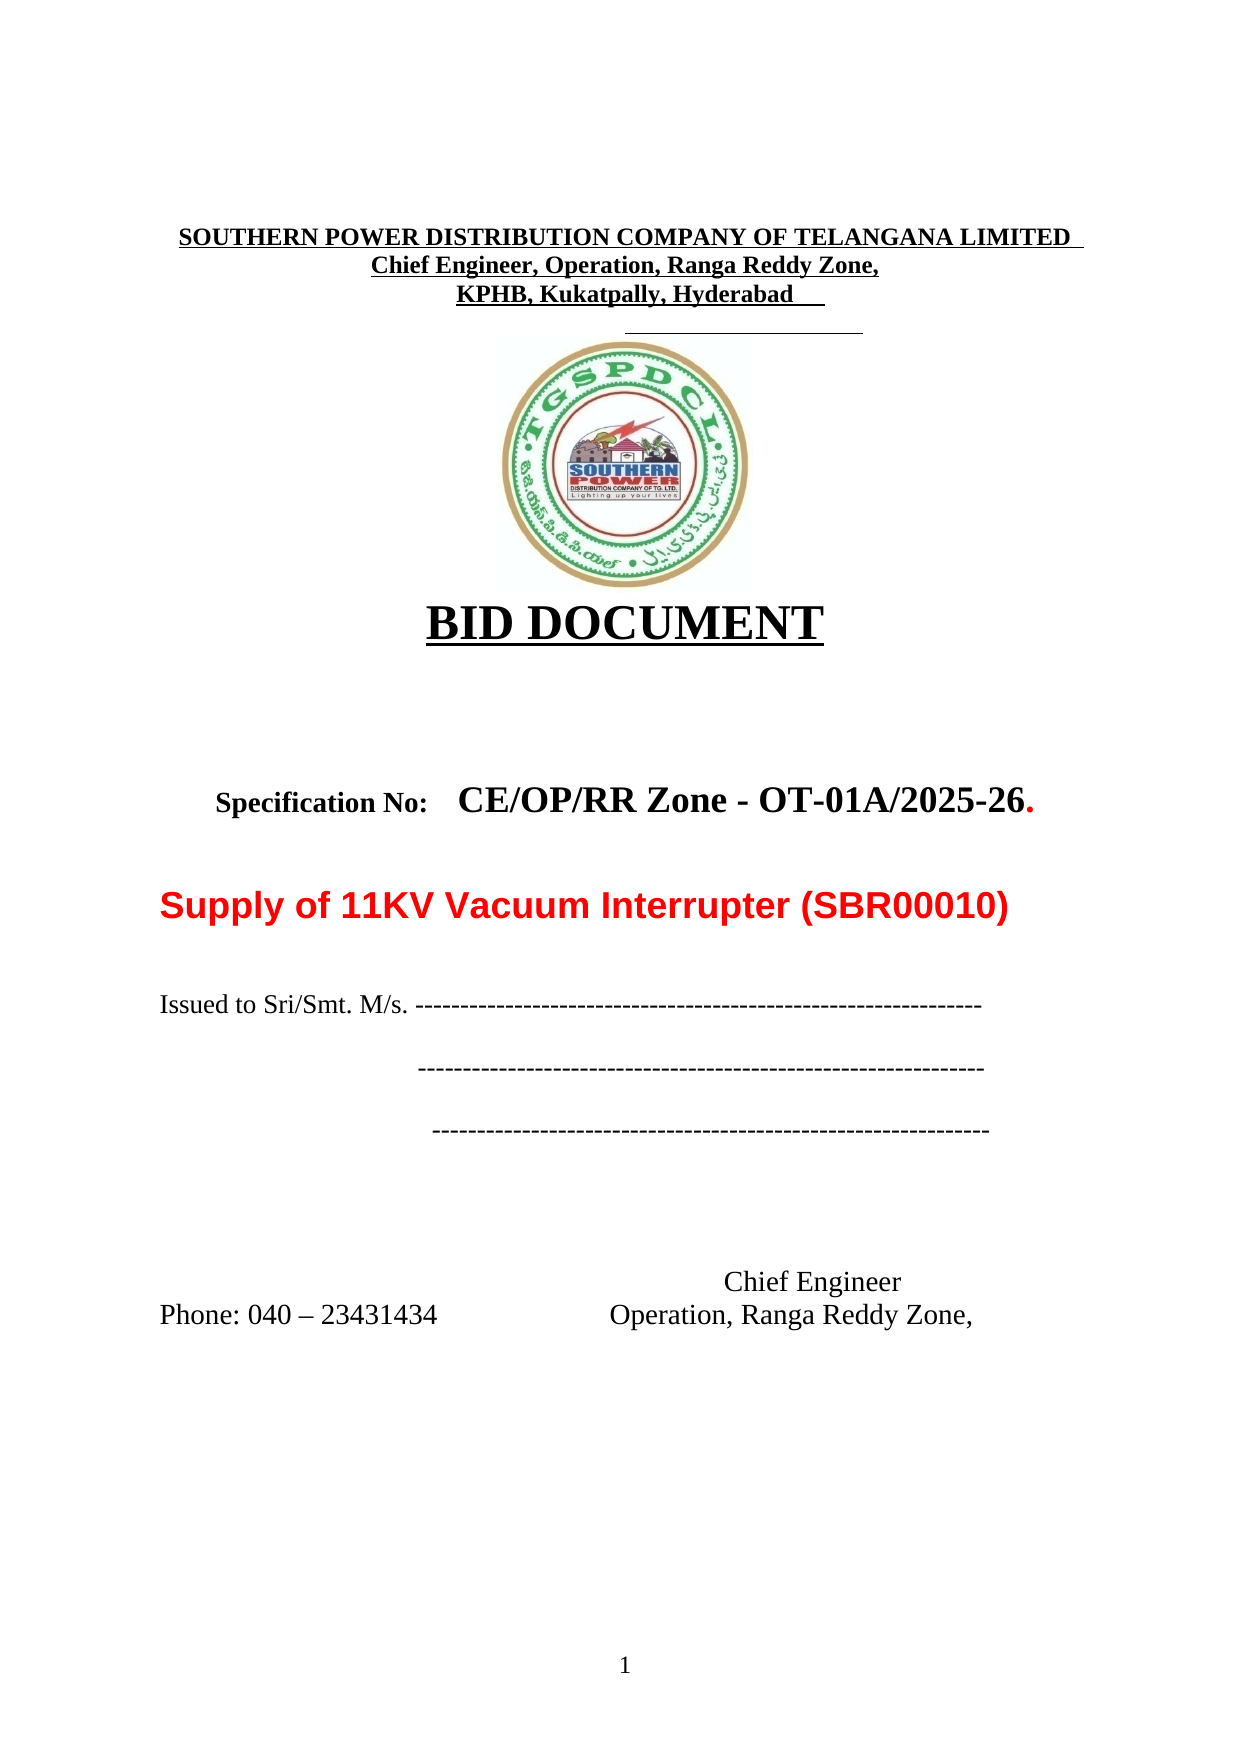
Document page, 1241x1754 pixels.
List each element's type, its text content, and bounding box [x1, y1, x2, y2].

picture [496, 336, 753, 593]
text -------------------------------------------------------------- [159, 1113, 1090, 1144]
subtitle SOUTHERN POWER DISTRIBUTION COMPANY OF TELANGANA LIMITED [159, 222, 1090, 251]
subtitle BID DOCUMENT [159, 593, 1090, 651]
text Chief Engineer [534, 1264, 1090, 1297]
text Supply of 11KV Vacuum Interrupter (SBR00010) [159, 883, 1090, 926]
text --------------------------------------------------------------- [159, 1051, 1090, 1082]
text Issued to Sri/Smt. M/s. --------------------------------------------------------------- [159, 988, 1090, 1019]
text Specification No: CE/OP/RR Zone - OT-01A/2025-26. [159, 778, 1090, 821]
subtitle Chief Engineer, Operation, Ranga Reddy Zone, [159, 251, 1090, 279]
text Phone: 040 – 23431434 Operation, Ranga Reddy Zone, [159, 1297, 1090, 1364]
subtitle KPHB, Kukatpally, Hyderabad [159, 279, 1090, 308]
